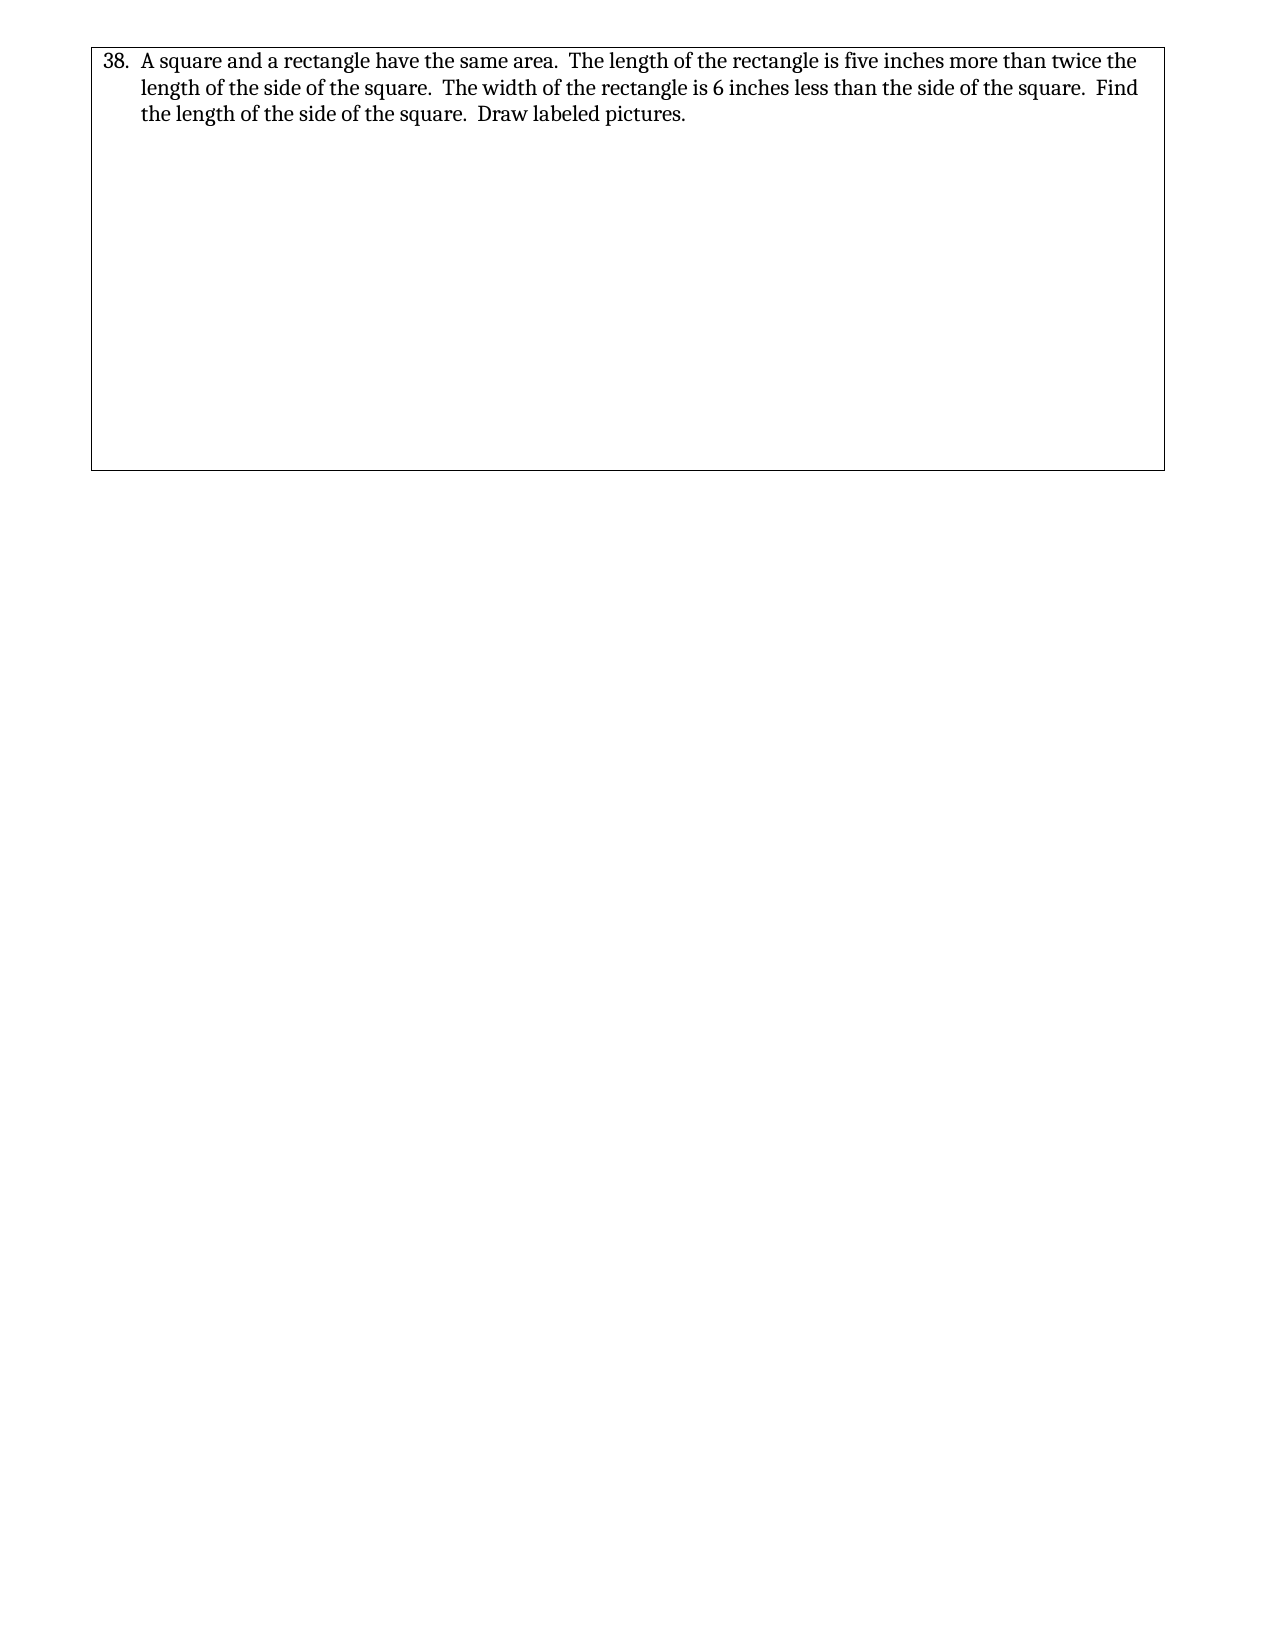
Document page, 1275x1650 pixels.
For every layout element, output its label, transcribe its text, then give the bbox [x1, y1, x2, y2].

table_cell A square and a rectangle have the same area. The length of the rectangle is five inches more than twice the length of the side of the square. The width of the rectangle is 6 inches less than the side of the square. Find the length of the side of the square. Draw labeled pictures. [92, 48, 1164, 469]
